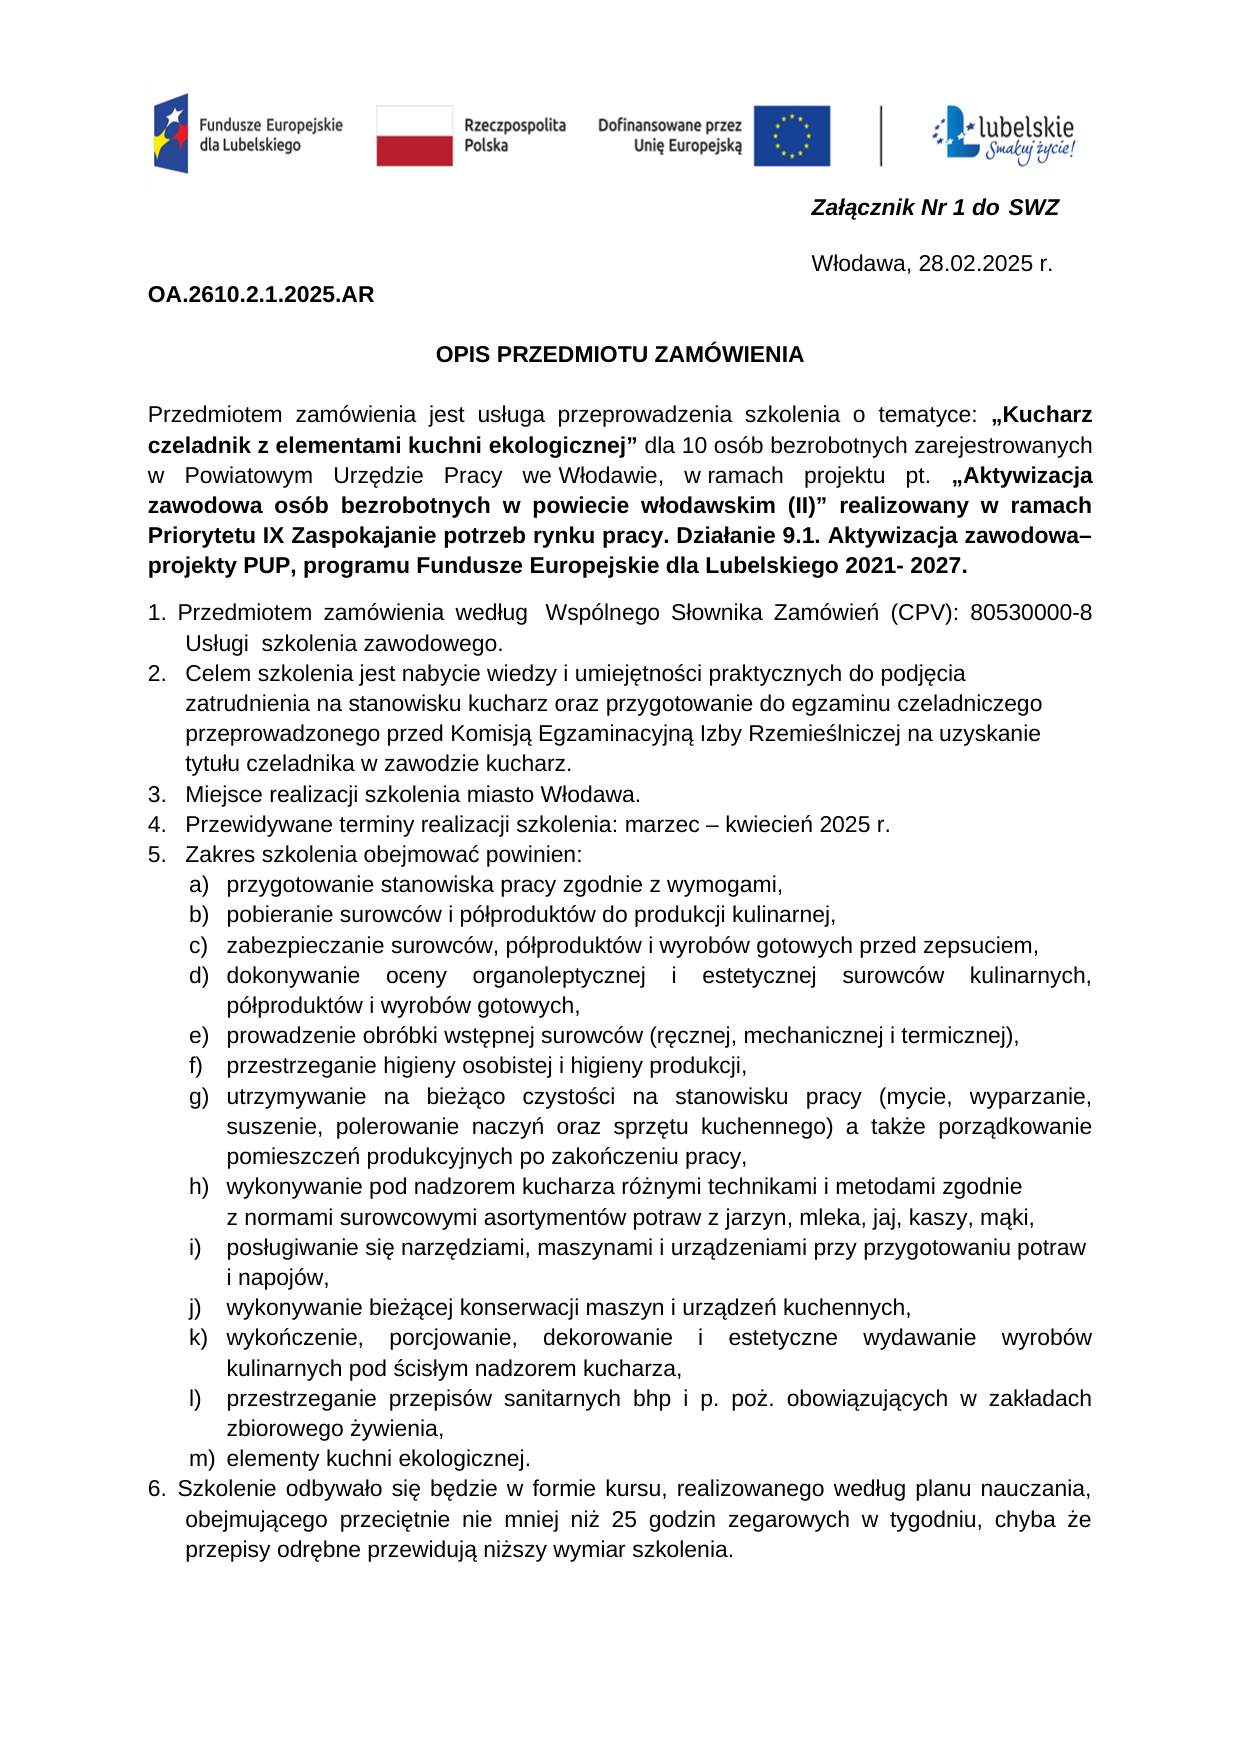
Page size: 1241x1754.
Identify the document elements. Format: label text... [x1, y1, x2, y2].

text Przedmiotem zamówienia jest usługa przeprowadzenia szkolenia o tematyce: „Kucharz czeladnik z elementami kuchni ekologicznej” dla 10 osób bezrobotnych zarejestrowanych w Powiatowym Urzędzie Pracy we Włodawie, w ramach projektu pt. „Aktywizacja zawodowa osób bezrobotnych w powiecie włodawskim (II)” realizowany w ramach Priorytetu IX Zaspokajanie potrzeb rynku pracy. Działanie 9.1. Aktywizacja zawodowa– projekty PUP, programu Fundusze Europejskie dla Lubelskiego 2021- 2027. [148, 401, 1093, 579]
list pobieranie surowców i półproduktów do produkcji kulinarnej, [189, 901, 1093, 928]
list wykonywanie bieżącej konserwacji maszyn i urządzeń kuchennych, [189, 1294, 1093, 1320]
list z normami surowcowymi asortymentów potraw z jarzyn, mleka, jaj, kaszy, mąki, [226, 1203, 1093, 1230]
list utrzymywanie na bieżąco czystości na stanowisku pracy (mycie, wyparzanie, suszenie, polerowanie naczyń oraz sprzętu kuchennego) a także porządkowanie pomieszczeń produkcyjnych po zakończeniu pracy, [189, 1083, 1093, 1169]
text Załącznik Nr 1 do SWZ [148, 194, 1108, 220]
list Celem szkolenia jest nabycie wiedzy i umiejętności praktycznych do podjęcia zatrudnienia na stanowisku kucharz oraz przygotowanie do egzaminu czeladniczego przeprowadzonego przed Komisją Egzaminacyjną Izby Rzemieślniczej na uzyskanie tytułu czeladnika w zawodzie kucharz. [148, 660, 1093, 777]
list dokonywanie oceny organoleptycznej i estetycznej surowców kulinarnych, półproduktów i wyrobów gotowych, [189, 962, 1093, 1018]
list prowadzenie obróbki wstępnej surowców (ręcznej, mechanicznej i termicznej), [189, 1022, 1093, 1048]
list elementy kuchni ekologicznej. [189, 1445, 1093, 1471]
text OA.2610.2.1.2025.AR [148, 281, 1093, 307]
list wykonywanie pod nadzorem kucharza różnymi technikami i metodami zgodnie [189, 1173, 1093, 1199]
list przygotowanie stanowiska pracy zgodnie z wymogami, [189, 871, 1093, 897]
text OPIS PRZEDMIOTU ZAMÓWIENIA [148, 341, 1093, 367]
list Przewidywane terminy realizacji szkolenia: marzec – kwiecień 2025 r. [148, 811, 1093, 837]
list Przedmiotem zamówienia według Wspólnego Słownika Zamówień (CPV): 80530000-8 Usługi szkolenia zawodowego. [148, 599, 1093, 656]
list zabezpieczanie surowców, półproduktów i wyrobów gotowych przed zepsuciem, [189, 932, 1093, 958]
list posługiwanie się narzędziami, maszynami i urządzeniami przy przygotowaniu potraw [189, 1234, 1093, 1260]
list Zakres szkolenia obejmować powinien: [148, 841, 1093, 867]
list Szkolenie odbywało się będzie w formie kursu, realizowanego według planu nauczania, obejmującego przeciętnie nie mniej niż 25 godzin zegarowych w tygodniu, chyba że przepisy odrębne przewidują niższy wymiar szkolenia. [148, 1475, 1093, 1562]
list wykończenie, porcjowanie, dekorowanie i estetyczne wydawanie wyrobów kulinarnych pod ścisłym nadzorem kucharza, [189, 1324, 1093, 1381]
picture [147, 73, 1093, 194]
list Miejsce realizacji szkolenia miasto Włodawa. [148, 781, 1093, 807]
list przestrzeganie higieny osobistej i higieny produkcji, [189, 1052, 1093, 1079]
list przestrzeganie przepisów sanitarnych bhp i p. poż. obowiązujących w zakładach zbiorowego żywienia, [189, 1385, 1093, 1441]
text Włodawa, 28.02.2025 r. [148, 250, 1093, 277]
list i napojów, [226, 1264, 1093, 1290]
